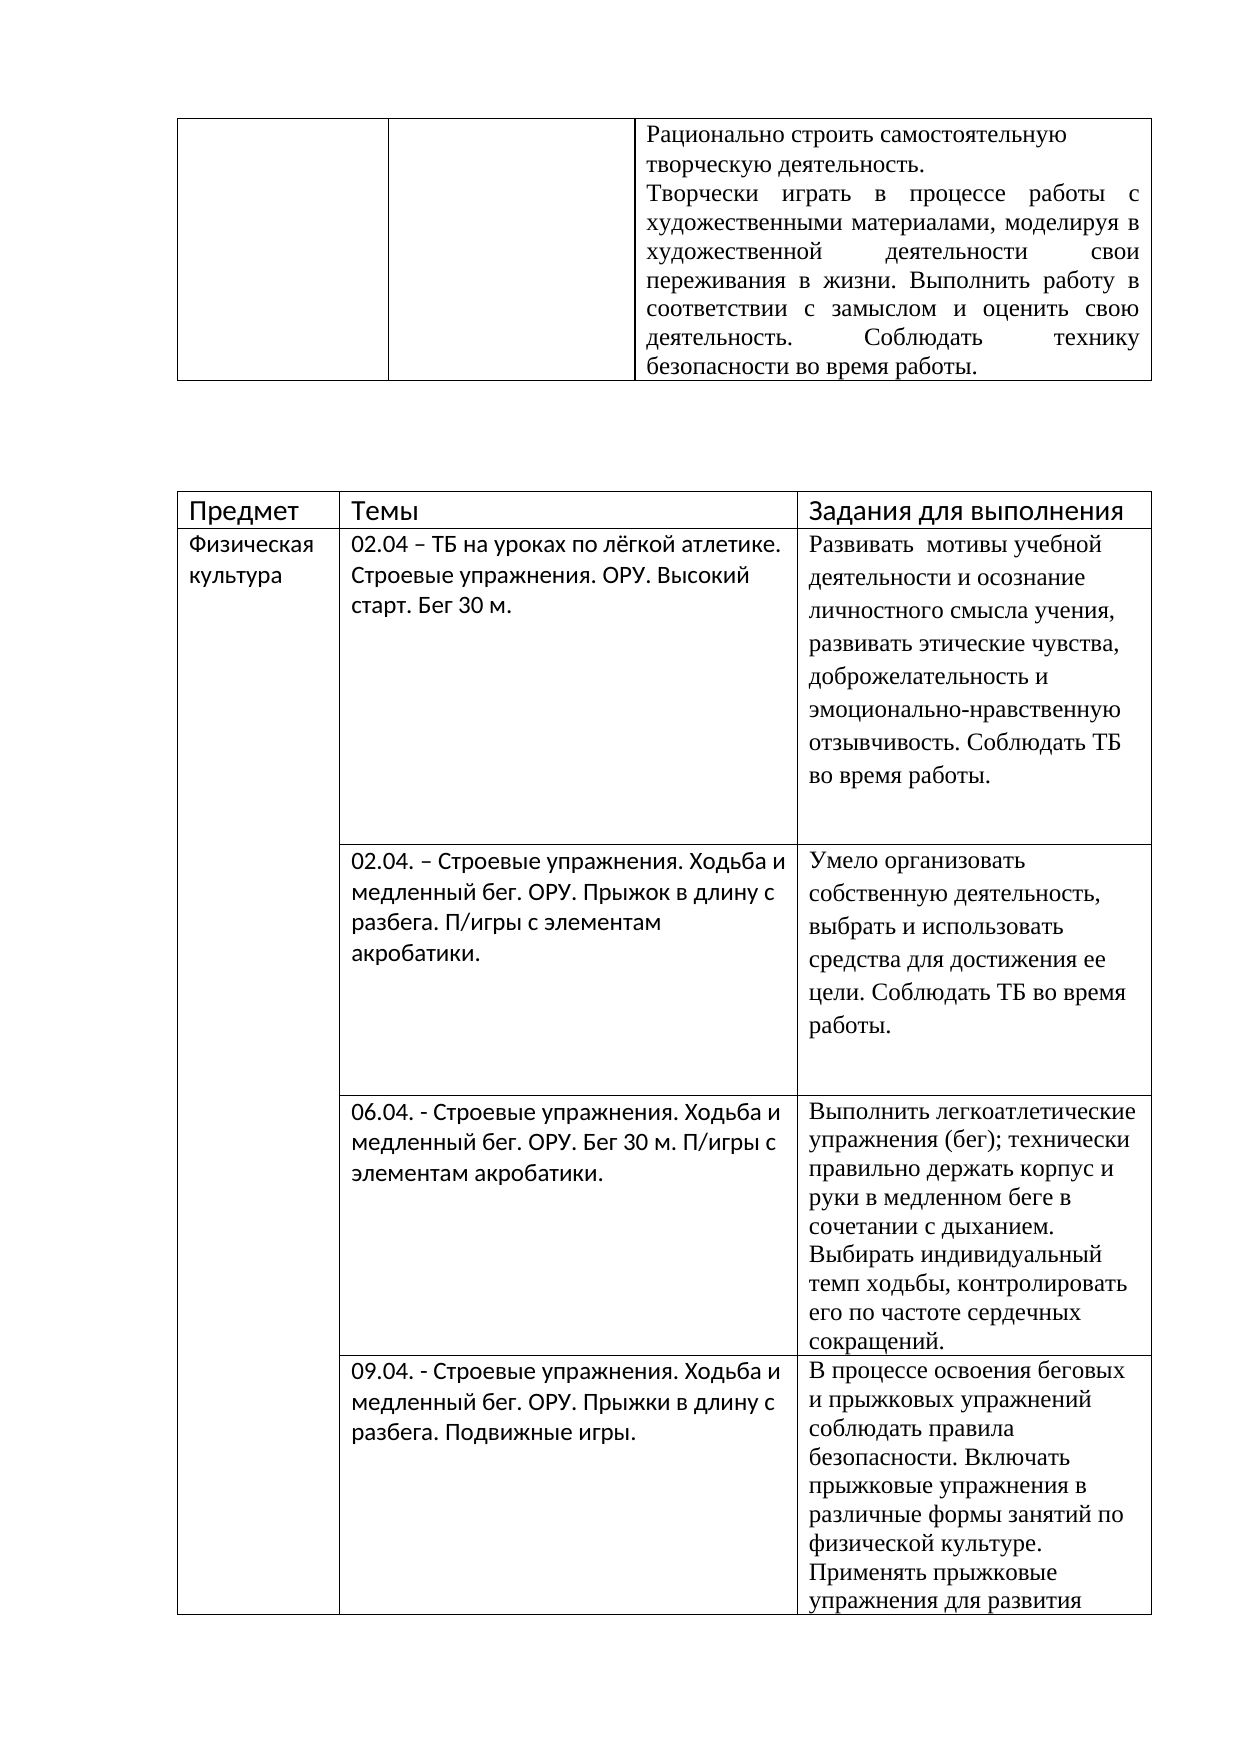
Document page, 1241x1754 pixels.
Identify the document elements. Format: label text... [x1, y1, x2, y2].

table_cell Умело организовать собственную деятельность, выбрать и использовать средства для достижения ее цели. Соблюдать ТБ во время работы. [798, 845, 1151, 1095]
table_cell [798, 1356, 1151, 1614]
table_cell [636, 119, 1151, 380]
table_cell 02.04 – ТБ на уроках по лёгкой атлетике. Строевые упражнения. ОРУ. Высокий старт. Бег 30 м. [340, 529, 797, 844]
table_header Темы [340, 492, 797, 528]
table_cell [340, 1356, 797, 1614]
table_cell 06.04. - Строевые упражнения. Ходьба и медленный бег. ОРУ. Бег 30 м. П/игры с элементам акробатики. [340, 1096, 797, 1354]
table_header Предмет [178, 492, 339, 528]
table_cell Физическая культура [178, 529, 339, 1614]
table_header Задания для выполнения [798, 492, 1151, 528]
table_cell Выполнить легкоатлетические упражнения (бег); технически правильно держать корпус и руки в медленном беге в сочетании с дыханием. Выбирать индивидуальный темп ходьбы, контролировать его по частоте сердечных сокращений. [798, 1096, 1151, 1354]
table_cell Развивать мотивы учебной деятельности и осознание личностного смысла учения, развивать этические чувства, доброжелательность и эмоционально-нравственную отзывчивость. Соблюдать ТБ во время работы. [798, 529, 1151, 844]
table_cell 02.04. – Строевые упражнения. Ходьба и медленный бег. ОРУ. Прыжок в длину с разбега. П/игры с элементам акробатики. [340, 845, 797, 1095]
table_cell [389, 119, 634, 380]
